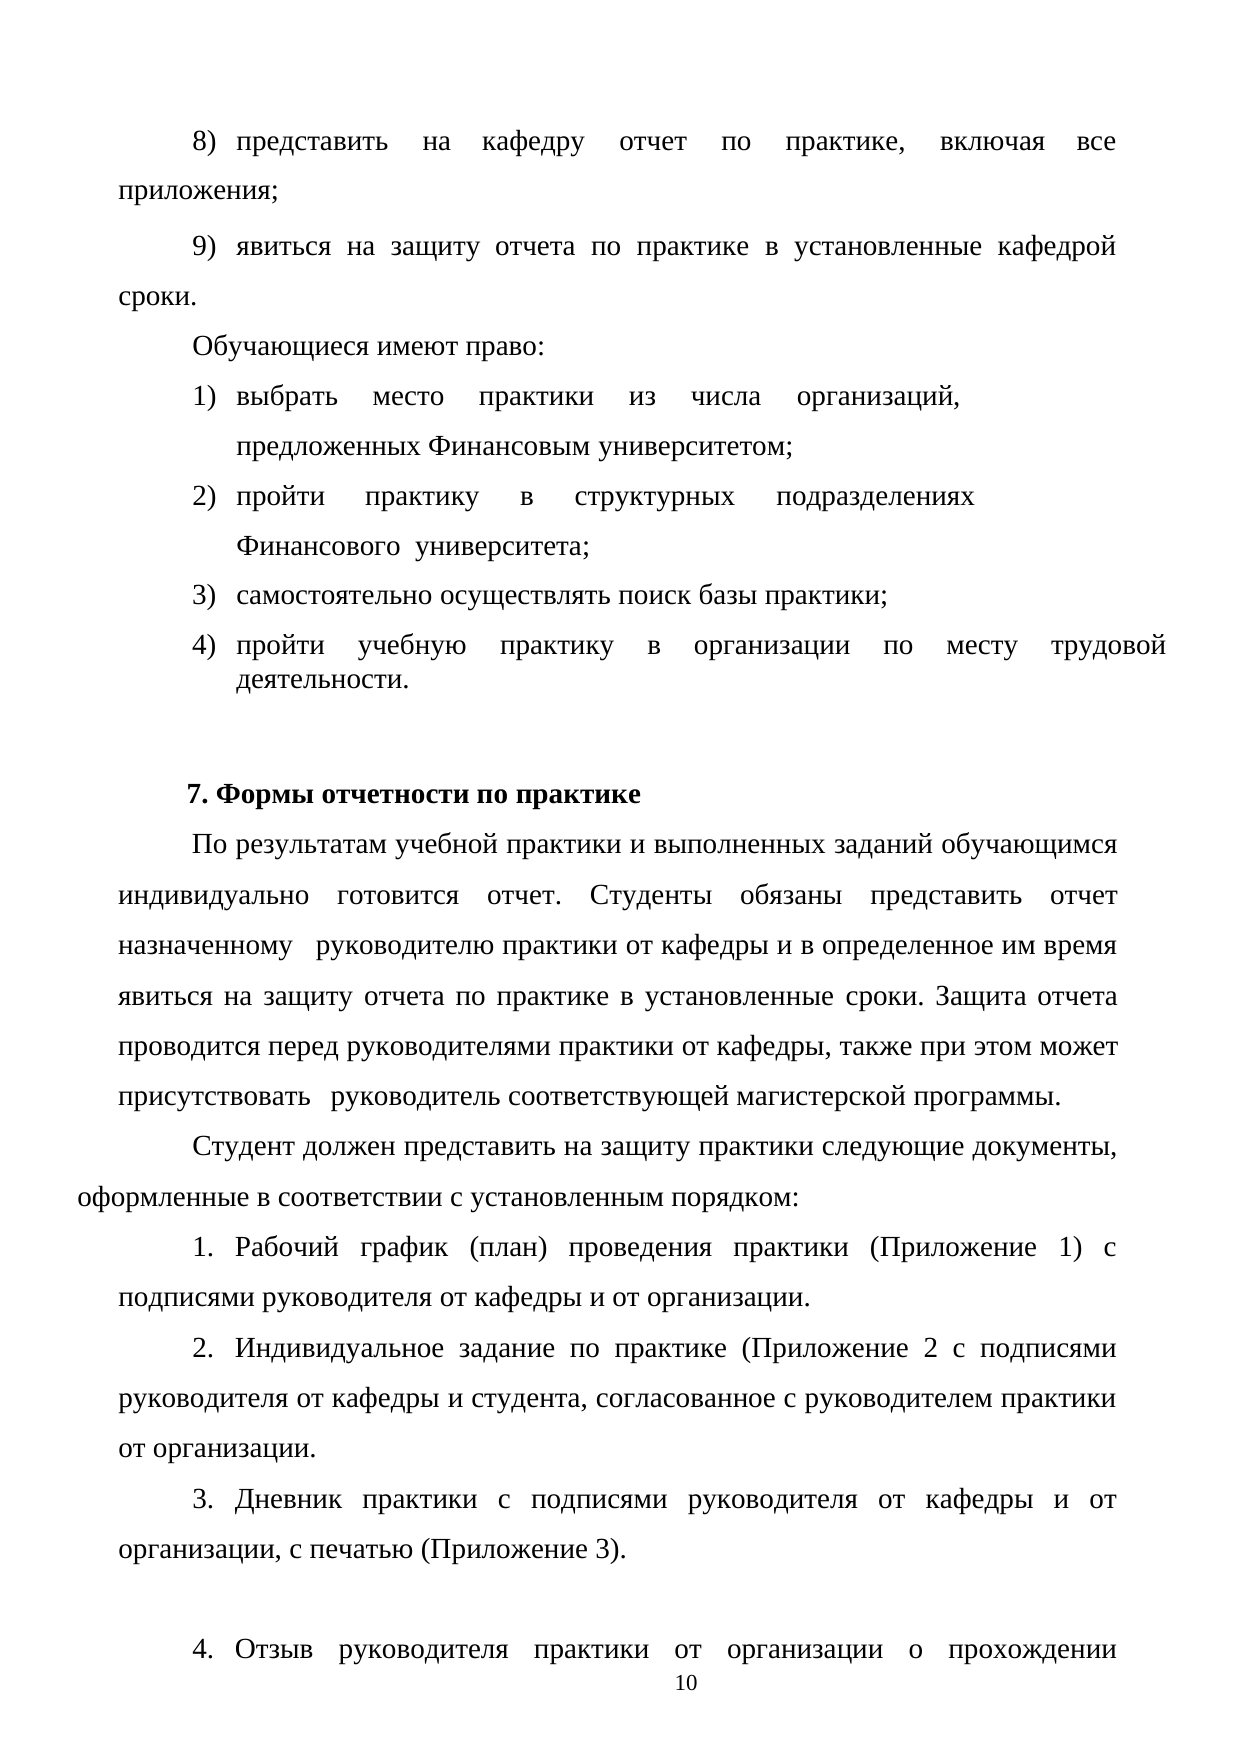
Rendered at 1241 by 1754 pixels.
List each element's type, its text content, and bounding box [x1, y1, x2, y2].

list самостоятельно осуществлять поиск базы практики; [192, 577, 1166, 611]
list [118, 1632, 1117, 1665]
list пройти учебную практику в организации по месту трудовой деятельности. [192, 627, 1166, 694]
text Обучающиеся имеют право: [192, 328, 1166, 361]
subtitle 7. Формы отчетности по практике [77, 776, 1166, 810]
list Индивидуальное задание по практике (Приложение 2 с подписями руководителя от кафедры и студента, согласованное с руководителем практики от организации. [118, 1330, 1117, 1464]
text По результатам учебной практики и выполненных заданий обучающимся индивидуально готовится отчет. Студенты обязаны представить отчет назначенному руководителю практики от кафедры и в определенное им время явиться на защиту отчета по практике в установленные сроки. Защита отчета проводится перед руководителями практики от кафедры, также при этом может присутствовать руководитель соответствующей магистерской программы. [118, 827, 1118, 1112]
list выбрать место практики из числа организаций, предложенных Финансовым университетом; [118, 378, 1117, 461]
text Студент должен представить на защиту практики следующие документы, оформленные в соответствии с установленным порядком: [77, 1128, 1117, 1212]
list пройти практику в структурных подразделениях Финансового университета; [118, 478, 1117, 561]
list Дневник практики с подписями руководителя от кафедры и от организации, с печатью (Приложение 3). [118, 1481, 1117, 1564]
list явиться на защиту отчета по практике в установленные кафедрой сроки. [118, 228, 1116, 311]
list Рабочий график (план) проведения практики (Приложение 1) с подписями руководителя от кафедры и от организации. [118, 1229, 1117, 1313]
list представить на кафедру отчет по практике, включая все приложения; [118, 123, 1116, 206]
